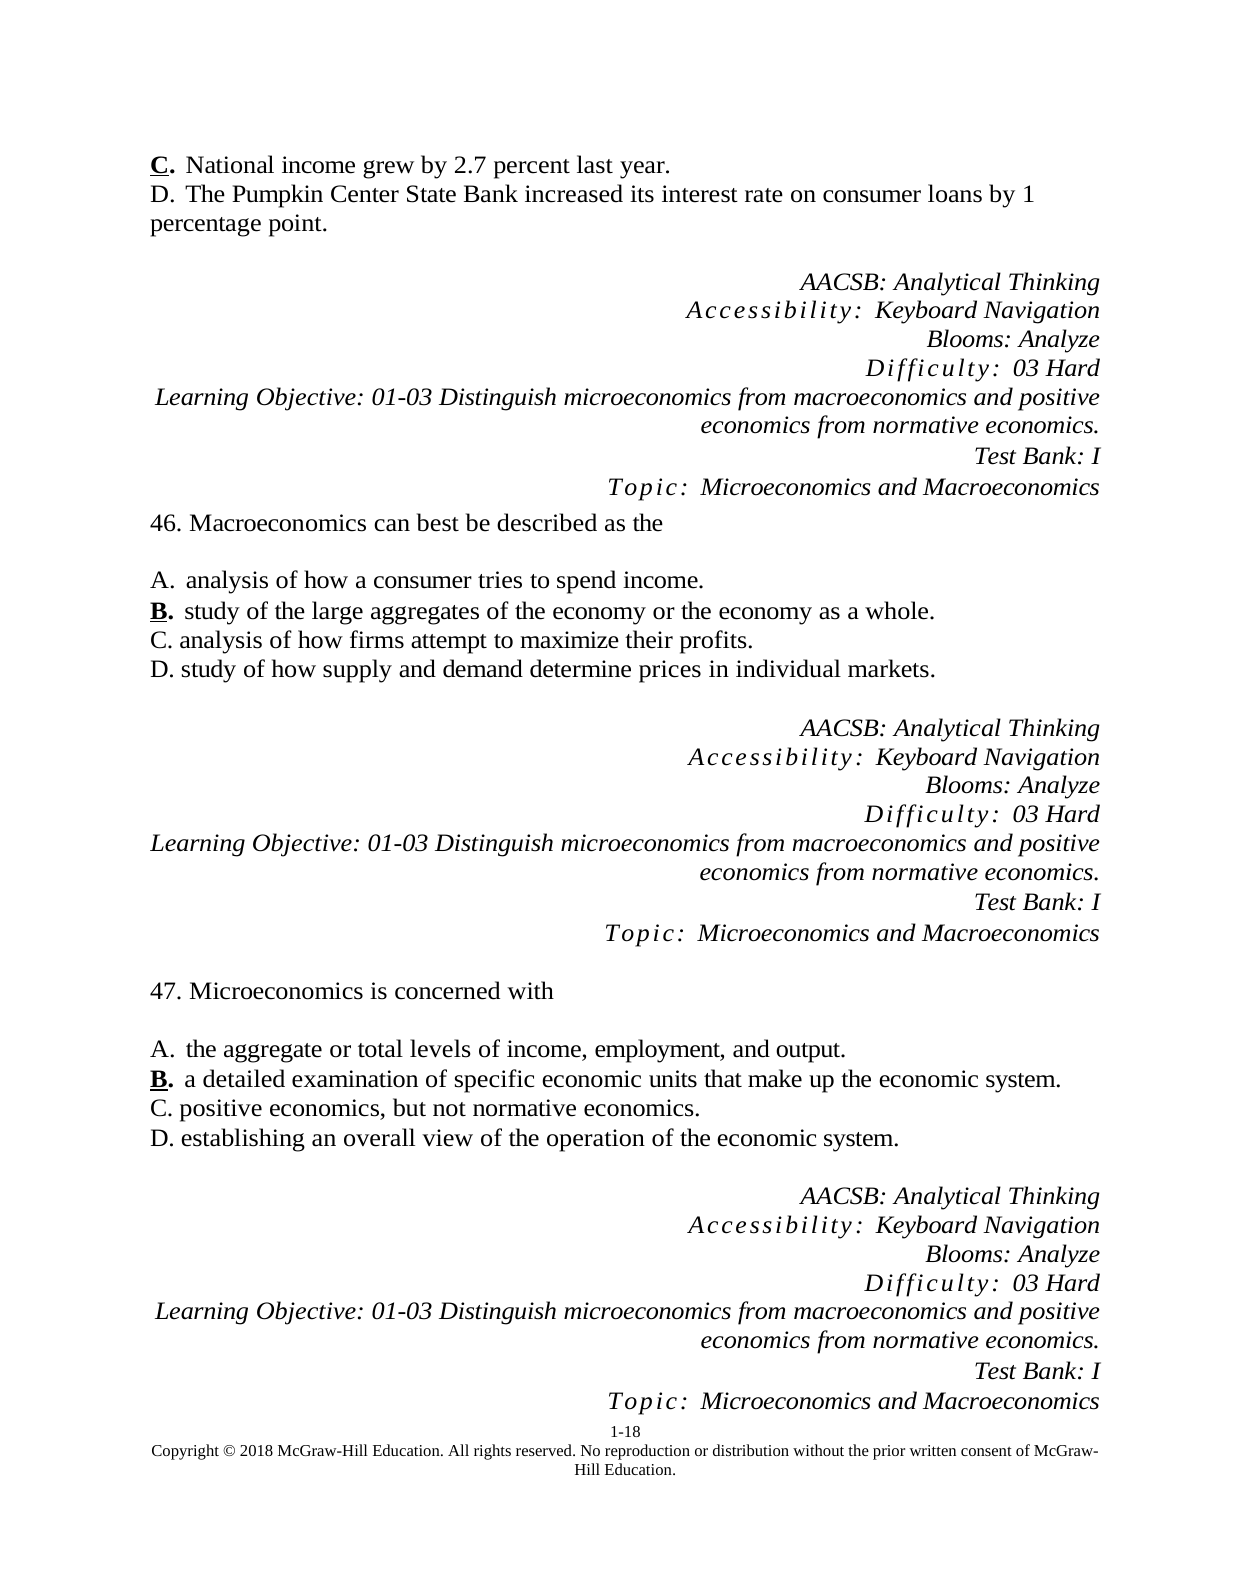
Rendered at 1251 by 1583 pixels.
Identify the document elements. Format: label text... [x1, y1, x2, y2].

text AACSB: Analytical Thinking [150, 1181, 1100, 1210]
text B. a detailed examination of specific economic units that make up the economic system. [150, 1064, 1100, 1093]
text Difficulty: 03 Hard [150, 1268, 1100, 1296]
text Learning Objective: 01-03 Distinguish microeconomics from macroeconomics and positive economics from normative economics. [150, 828, 1100, 886]
text D. establishing an overall view of the operation of the economic system. [150, 1123, 1100, 1152]
text C. National income grew by 2.7 percent last year. [150, 150, 1100, 179]
text C. analysis of how firms attempt to maximize their profits. [150, 625, 1100, 654]
text Learning Objective: 01-03 Distinguish microeconomics from macroeconomics and positive economics from normative economics. [150, 382, 1100, 439]
text Difficulty: 03 Hard [150, 353, 1100, 382]
text D. The Pumpkin Center State Bank increased its interest rate on consumer loans by 1 percentage point. [150, 179, 1100, 237]
text B. study of the large aggregates of the economy or the economy as a whole. [150, 596, 1100, 624]
text 47. Microeconomics is concerned with [150, 976, 1100, 1005]
text Learning Objective: 01-03 Distinguish microeconomics from macroeconomics and positive economics from normative economics. [150, 1296, 1100, 1354]
text Accessibility: Keyboard Navigation [150, 295, 1100, 324]
text Blooms: Analyze [150, 1239, 1100, 1268]
text D. study of how supply and demand determine prices in individual markets. [150, 654, 1100, 683]
text Difficulty: 03 Hard [150, 799, 1100, 828]
text AACSB: Analytical Thinking [150, 267, 1100, 295]
text 46. Macroeconomics can best be described as the [150, 508, 1100, 536]
text A. the aggregate or total levels of income, employment, and output. [150, 1034, 1100, 1063]
text Blooms: Analyze [150, 324, 1100, 353]
text Test Bank: I [150, 1356, 1100, 1384]
text Topic: Microeconomics and Macroeconomics [150, 918, 1100, 947]
text Accessibility: Keyboard Navigation [150, 1210, 1100, 1239]
text AACSB: Analytical Thinking [150, 713, 1100, 742]
text Topic: Microeconomics and Macroeconomics [150, 1386, 1100, 1415]
text C. positive economics, but not normative economics. [150, 1093, 1100, 1122]
text Test Bank: I [150, 887, 1100, 916]
text Topic: Microeconomics and Macroeconomics [150, 472, 1100, 501]
text Accessibility: Keyboard Navigation [150, 742, 1100, 771]
text Blooms: Analyze [150, 771, 1100, 799]
text Test Bank: I [150, 441, 1100, 470]
text A. analysis of how a consumer tries to spend income. [150, 566, 1100, 594]
